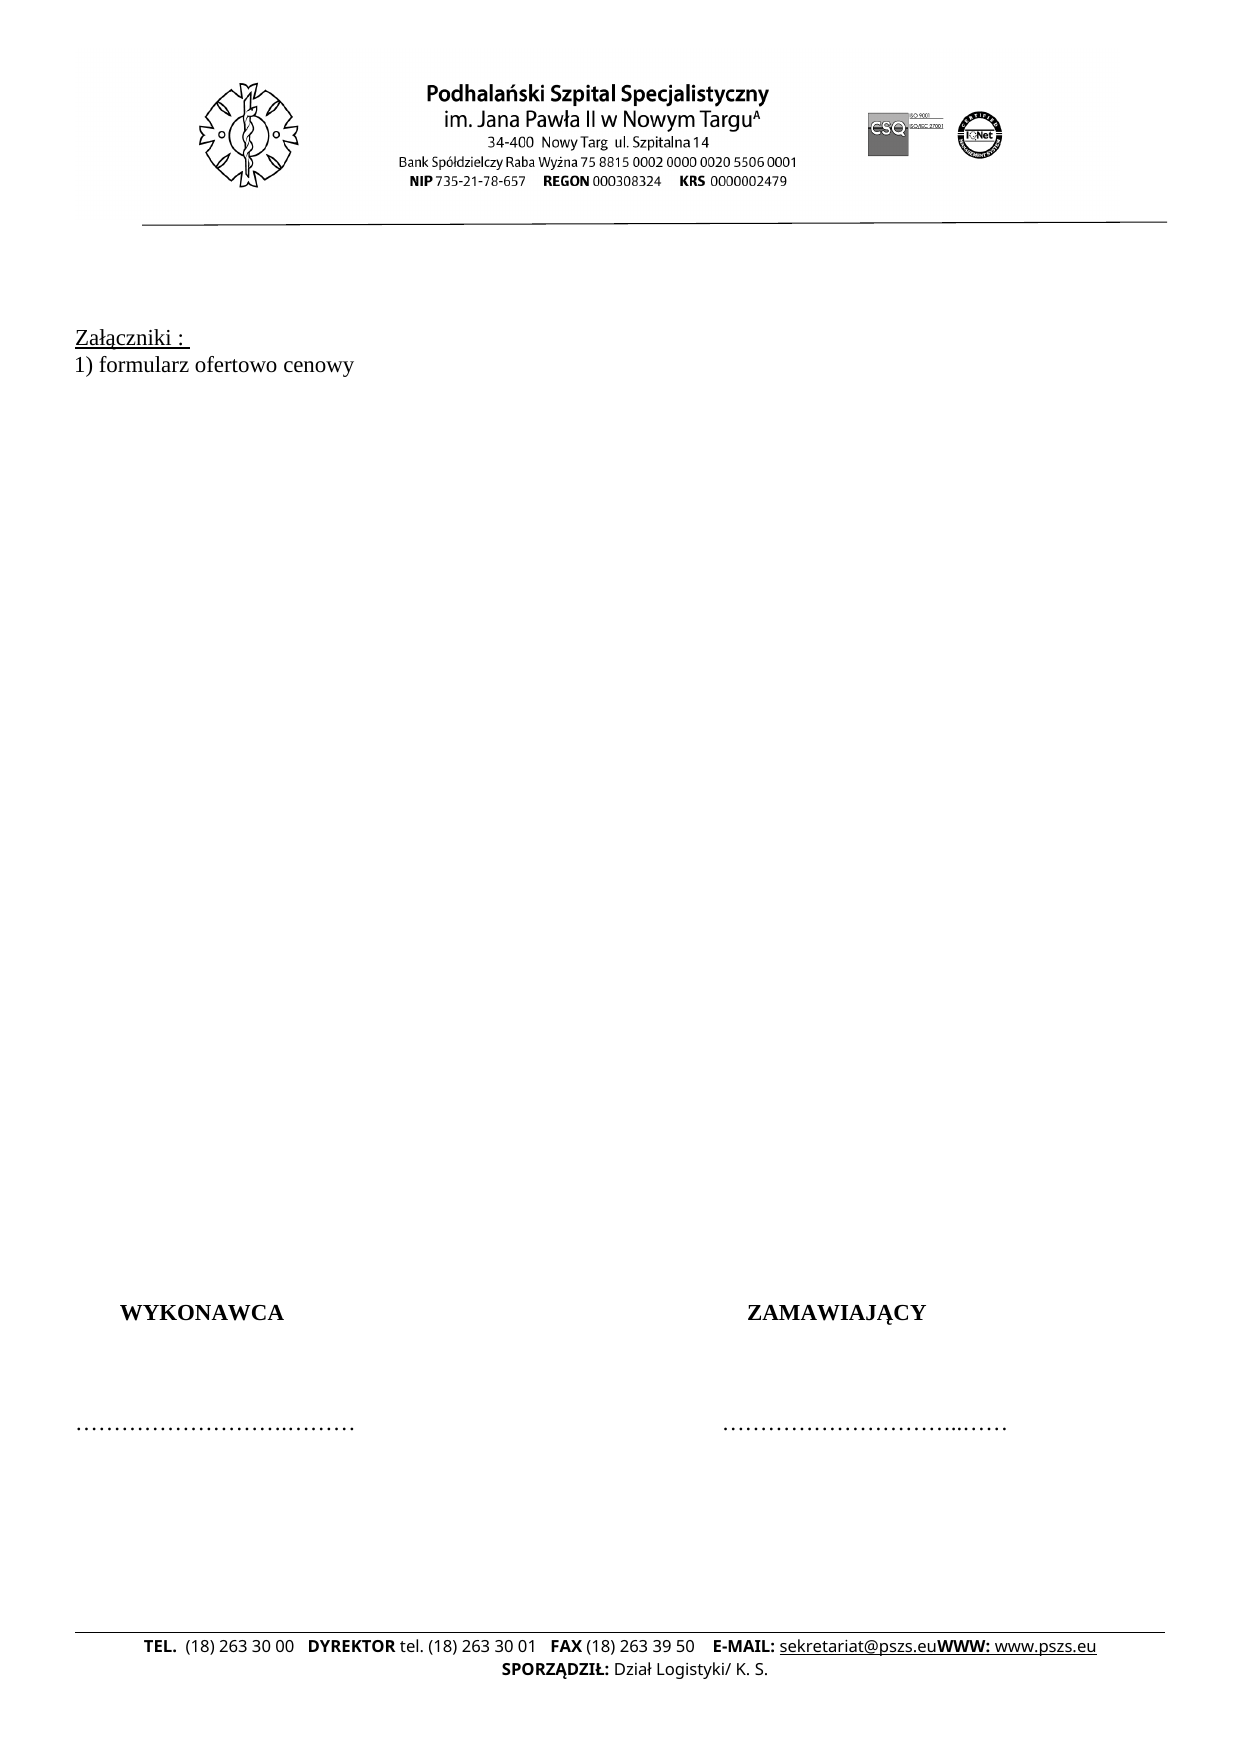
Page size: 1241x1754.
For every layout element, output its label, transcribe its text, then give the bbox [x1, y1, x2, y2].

text ……………………….……… …………………………..…… [75, 1409, 1165, 1435]
text 1) formularz ofertowo cenowy [74, 351, 1165, 377]
text Załączniki : [75, 324, 1165, 351]
picture [75, 48, 1121, 220]
text WYKONAWCA ZAMAWIAJĄCY [74, 1299, 1165, 1325]
